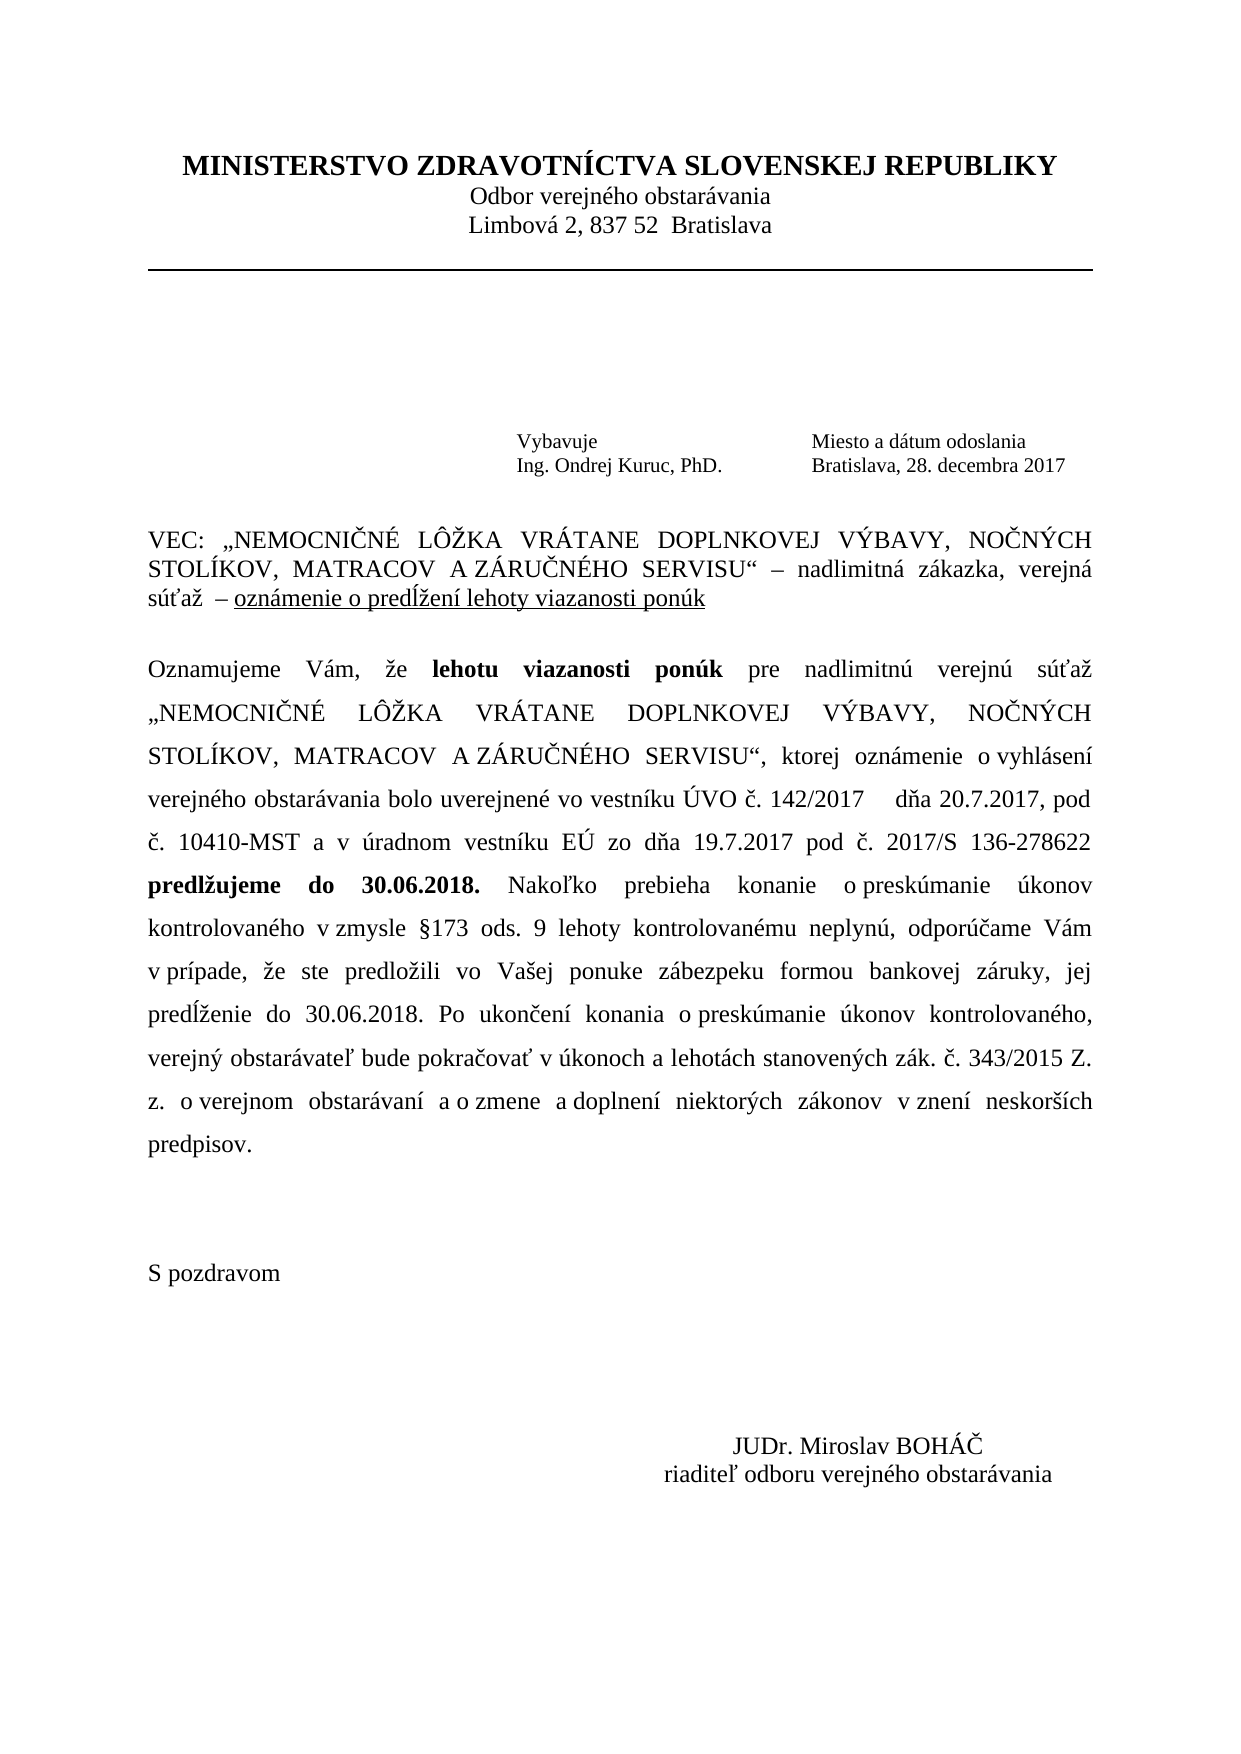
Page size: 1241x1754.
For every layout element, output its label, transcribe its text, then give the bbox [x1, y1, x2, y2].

text Oznamujeme Vám, že lehotu viazanosti ponúk pre nadlimitnú verejnú súťaž „Nemocničné lôžka vrátane doplnkovej výbavy, nočných stolíkov, matracov a záručného servisu“, ktorej oznámenie o vyhlásení verejného obstarávania bolo uverejnené vo vestníku ÚVO č. 142/2017 dňa 20.7.2017, pod č. 10410-MST a v úradnom vestníku EÚ zo dňa 19.7.2017 pod č. 2017/S 136-278622 predlžujeme do 30.06.2018. Nakoľko prebieha konanie o preskúmanie úkonov kontrolovaného v zmysle §173 ods. 9 lehoty kontrolovanému neplynú, odporúčame Vám v prípade, že ste predložili vo Vašej ponuke zábezpeku formou bankovej záruky, jej predĺženie do 30.06.2018. Po ukončení konania o preskúmanie úkonov kontrolovaného, verejný obstarávateľ bude pokračovať v úkonoch a lehotách stanovených zák. č. 343/2015 Z. z. o verejnom obstarávaní a o zmene a doplnení niektorých zákonov v znení neskorších predpisov. [148, 654, 1093, 1158]
text VEC: „Nemocničné lôžka vrátane doplnkovej výbavy, nočných stolíkov, matracov a záručného servisu“ – nadlimitná zákazka, verejná súťaž – oznámenie o predĺžení lehoty viazanosti ponúk [148, 525, 1093, 611]
text JUDr. Miroslav BOHÁČ [590, 1431, 1093, 1459]
text Odbor verejného obstarávania [148, 181, 1093, 210]
text riaditeľ odboru verejného obstarávania [590, 1459, 1093, 1488]
text MINISTERSTVO ZDRAVOTNÍCTVA SLOVENSKEJ REPUBLIKY [148, 148, 1093, 181]
text Vybavuje Miesto a dátum odoslania [443, 429, 1093, 453]
text Limbová 2, 837 52 Bratislava [148, 210, 1093, 239]
text S pozdravom [148, 1258, 1093, 1287]
text Ing. Ondrej Kuruc, PhD. Bratislava, 28. decembra 2017 [148, 453, 1093, 477]
